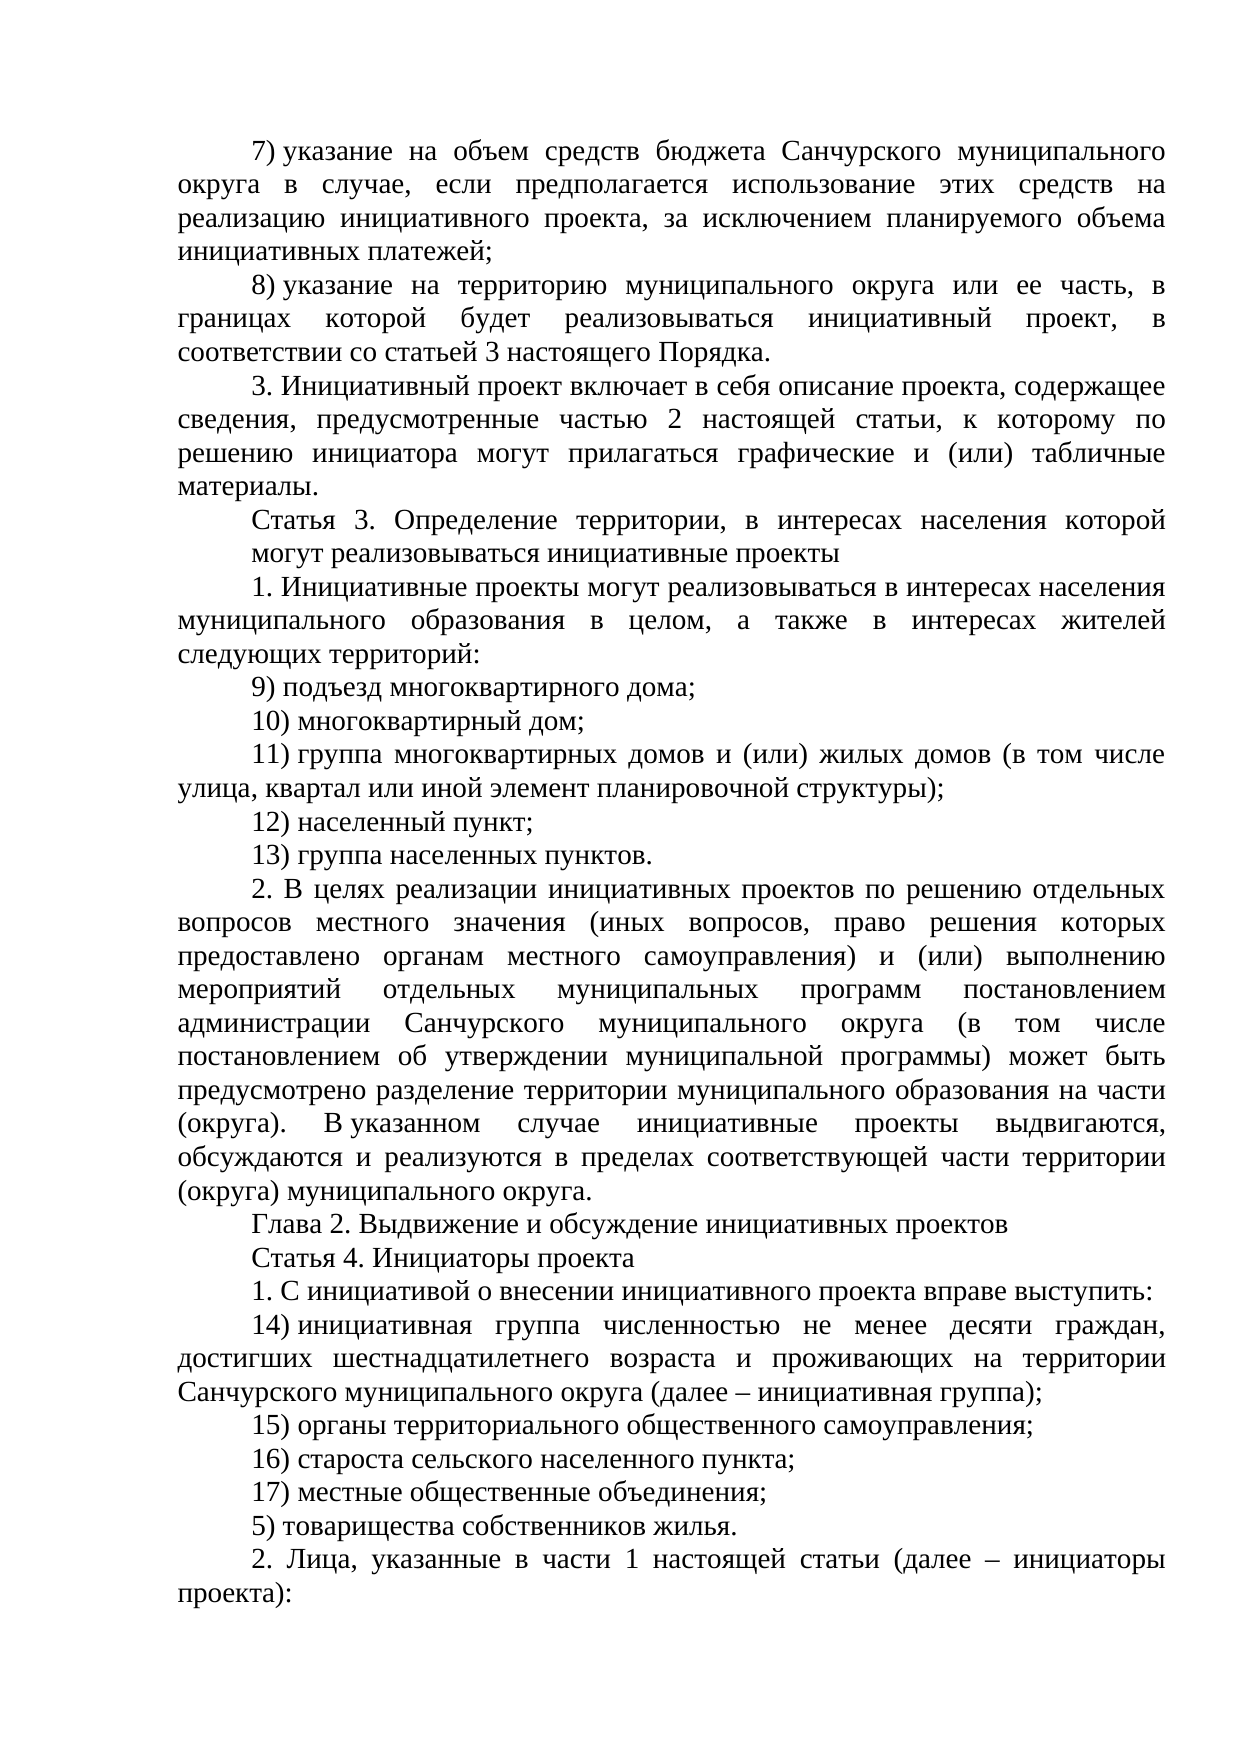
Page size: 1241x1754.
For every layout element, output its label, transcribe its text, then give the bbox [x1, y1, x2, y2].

text Статья 3. Определение территории, в интересах населения которой могут реализовываться инициативные проекты [251, 502, 1167, 569]
list группа многоквартирных домов и (или) жилых домов (в том числе улица, квартал или иной элемент планировочной структуры); [177, 737, 1167, 804]
list органы территориального общественного самоуправления; [177, 1407, 1167, 1441]
list местные общественные объединения; [177, 1474, 1167, 1508]
list группа населенных пунктов. [177, 837, 1167, 871]
text Глава 2. Выдвижение и обсуждение инициативных проектов [251, 1206, 1167, 1240]
list подъезд многоквартирного дома; [177, 669, 1167, 703]
list 3. Инициативный проект включает в себя описание проекта, содержащее сведения, предусмотренные частью 2 настоящей статьи, к которому по решению инициатора могут прилагаться графические и (или) табличные материалы. [177, 368, 1167, 502]
list указание на объем средств бюджета Санчурского муниципального округа в случае, если предполагается использование этих средств на реализацию инициативного проекта, за исключением планируемого объема инициативных платежей; [177, 133, 1167, 267]
list многоквартирный дом; [177, 703, 1167, 737]
list населенный пункт; [177, 804, 1167, 837]
list 2. В целях реализации инициативных проектов по решению отдельных вопросов местного значения (иных вопросов, право решения которых предоставлено органам местного самоуправления) и (или) выполнению мероприятий отдельных муниципальных программ постановлением администрации Санчурского муниципального округа (в том числе постановлением об утверждении муниципальной программы) может быть предусмотрено разделение территории муниципального образования на части (округа). В указанном случае инициативные проекты выдвигаются, обсуждаются и реализуются в пределах соответствующей части территории (округа) муниципального округа. [177, 871, 1167, 1206]
list инициативная группа численностью не менее десяти граждан, достигших шестнадцатилетнего возраста и проживающих на территории Санчурского муниципального округа (далее – инициативная группа); [177, 1307, 1167, 1407]
list указание на территорию муниципального округа или ее часть, в границах которой будет реализовываться инициативный проект, в соответствии со статьей 3 настоящего Порядка. [177, 267, 1167, 368]
text Статья 4. Инициаторы проекта [251, 1240, 1167, 1273]
list староста сельского населенного пункта; [177, 1441, 1167, 1474]
list 2. Лица, указанные в части 1 настоящей статьи (далее – инициаторы проекта): [177, 1542, 1167, 1609]
list 1. С инициативой о внесении инициативного проекта вправе выступить: [177, 1273, 1167, 1307]
list 1. Инициативные проекты могут реализовываться в интересах населения муниципального образования в целом, а также в интересах жителей следующих территорий: [177, 569, 1167, 669]
text 5) товарищества собственников жилья. [177, 1508, 1167, 1542]
